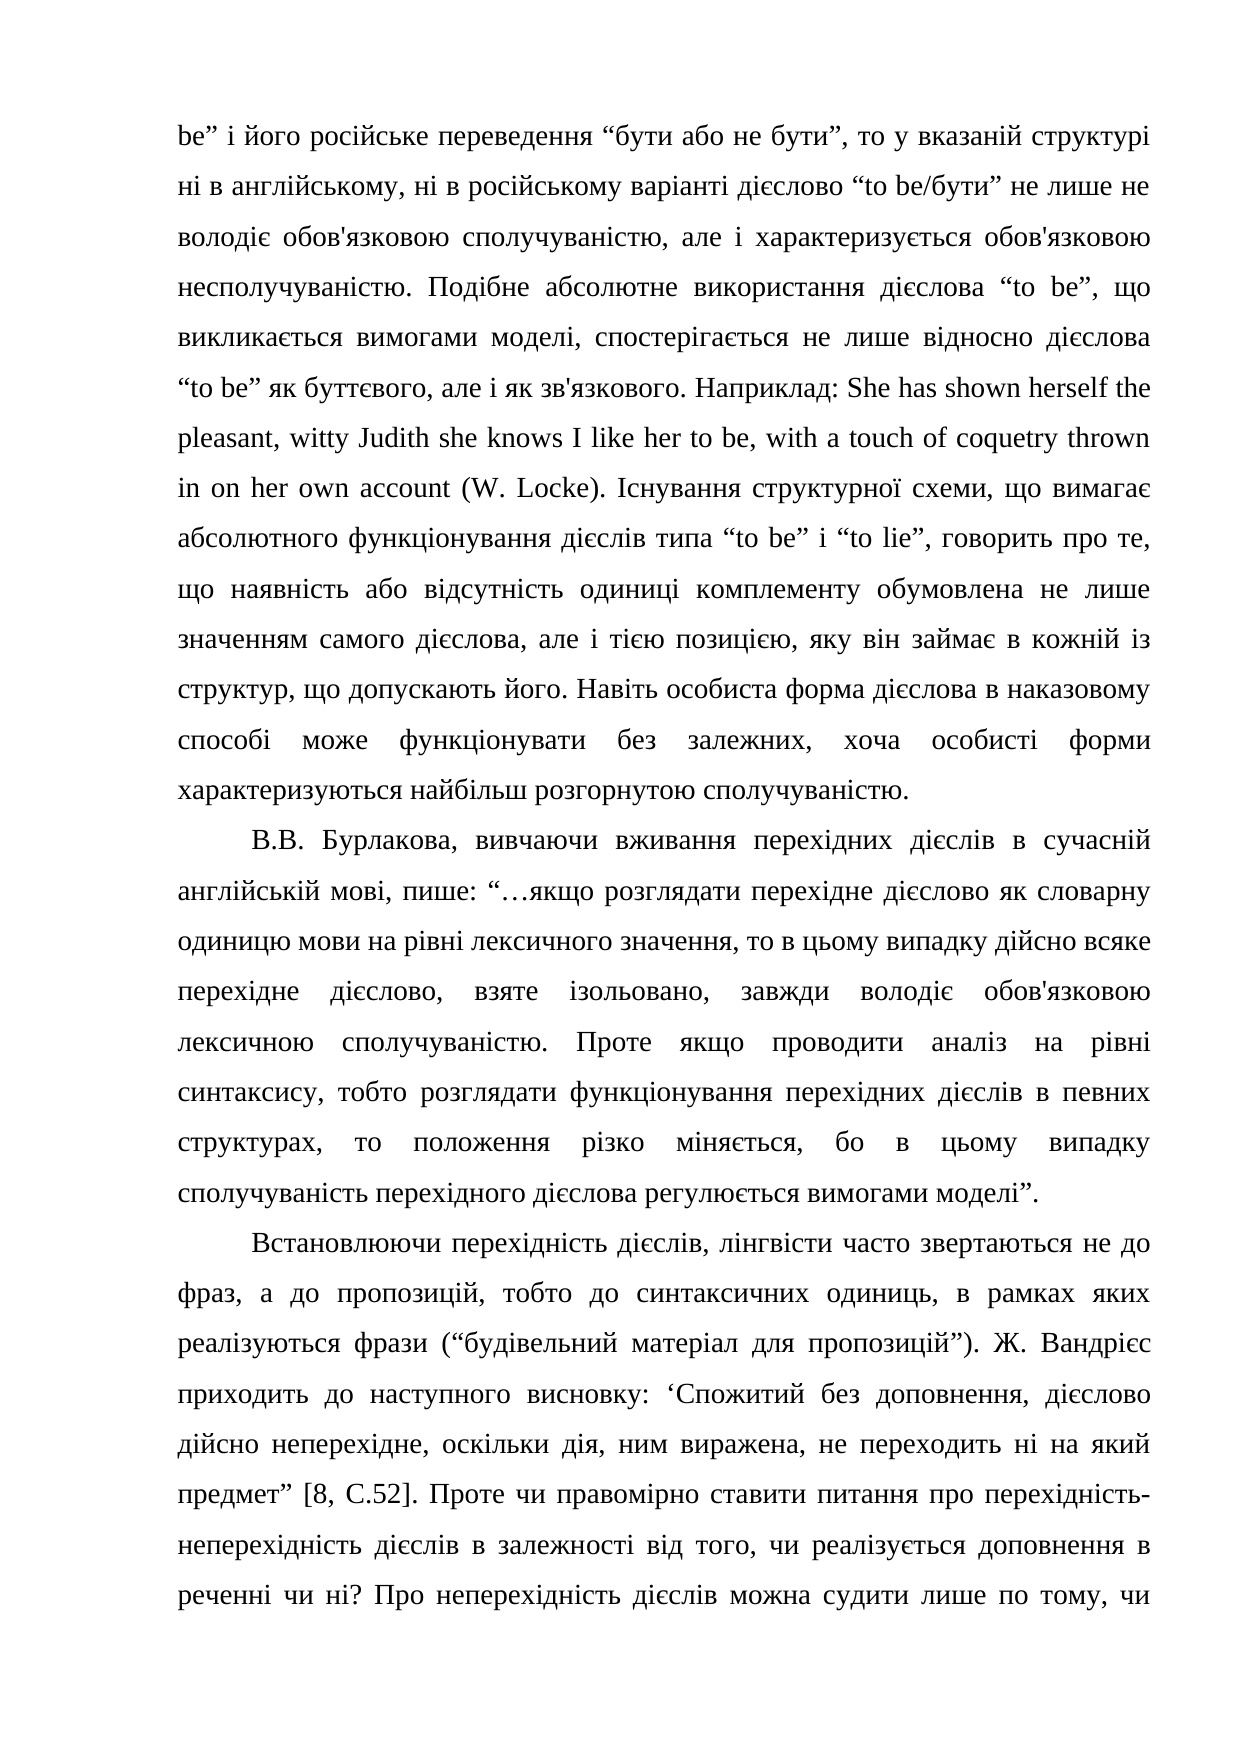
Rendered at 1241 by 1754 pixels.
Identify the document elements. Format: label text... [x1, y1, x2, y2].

text В.В. Бурлакова, вивчаючи вживання перехідних дієслів в сучасній англійській мові, пише: “…якщо розглядати перехідне дієслово як словарну одиницю мови на рівні лексичного значення, то в цьому випадку дійсно всяке перехідне дієслово, взяте ізольовано, завжди володіє обов'язковою лексичною сполучуваністю. Проте якщо проводити аналіз на рівні синтаксису, тобто розглядати функціонування перехідних дієслів в певних структурах, то положення різко міняється, бо в цьому випадку сполучуваність перехідного дієслова регулюється вимогами моделі”. [177, 822, 1152, 1208]
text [177, 118, 1152, 806]
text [177, 1225, 1152, 1611]
